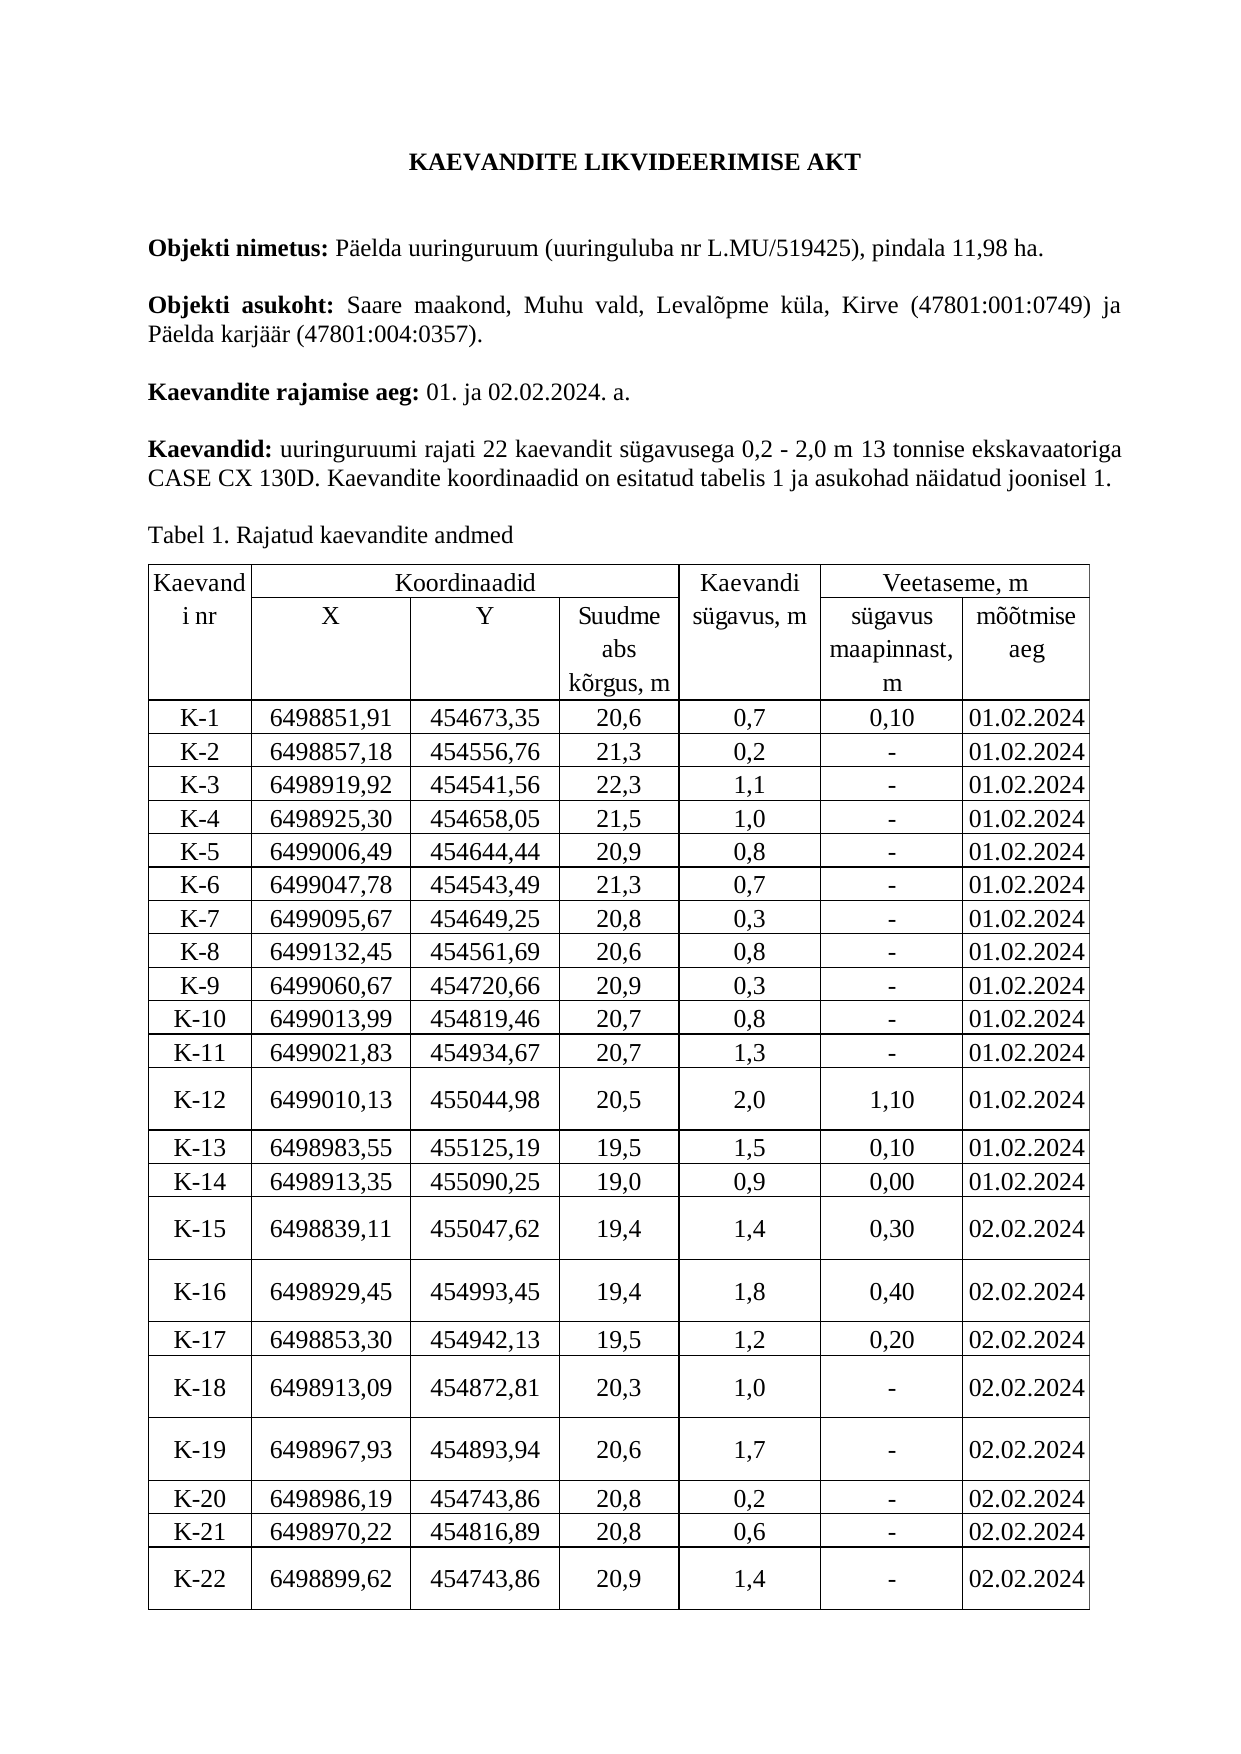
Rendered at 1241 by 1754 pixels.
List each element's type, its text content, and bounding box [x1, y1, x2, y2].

text Objekti asukoht: Saare maakond, Muhu vald, Levalõpme küla, Kirve (47801:001:0749) ja Päelda karjäär (47801:004:0357). [148, 291, 1122, 348]
text Tabel 1. Rajatud kaevandite andmed [148, 521, 1122, 549]
text Kaevandid: uuringuruumi rajati 22 kaevandit sügavusega 0,2 - 2,0 m 13 tonnise ekskavaatoriga CASE CX 130D. Kaevandite koordinaadid on esitatud tabelis 1 ja asukohad näidatud joonisel 1. [148, 434, 1122, 492]
text Objekti nimetus: Päelda uuringuruum (uuringuluba nr L.MU/519425), pindala 11,98 ha. [148, 233, 1122, 262]
text KAEVANDITE LIKVIDEERIMISE AKT [148, 147, 1122, 176]
text Kaevandite rajamise aeg: 01. ja 02.02.2024. a. [148, 377, 1122, 406]
